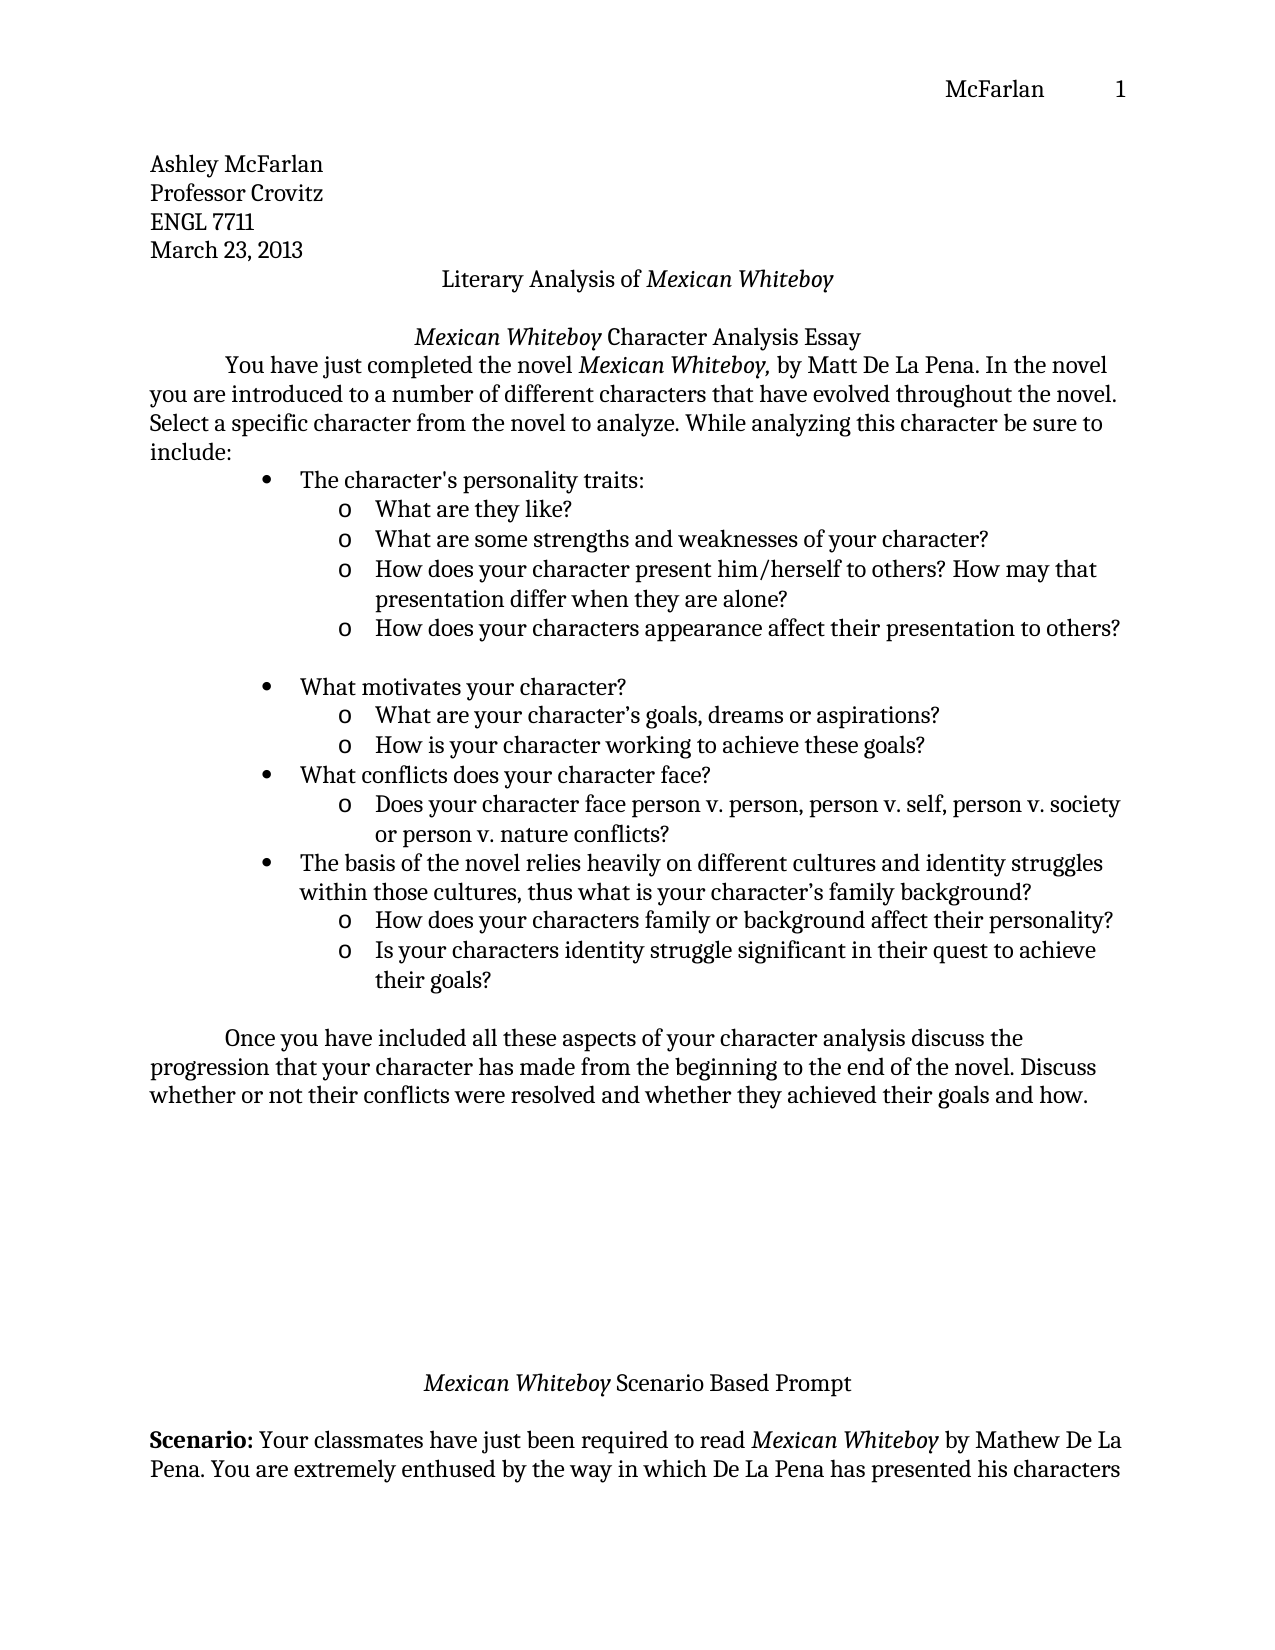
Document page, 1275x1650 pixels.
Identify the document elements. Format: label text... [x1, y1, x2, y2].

list What are they like? [337, 495, 1125, 525]
list The basis of the novel relies heavily on different cultures and identity struggles within those cultures, thus what is your character’s family background? [262, 849, 1125, 906]
list What are your character’s goals, dreams or aspirations? [337, 701, 1125, 731]
list What conflicts does your character face? [262, 761, 1125, 790]
text March 23, 2013 [150, 236, 1125, 265]
list What are some strengths and weaknesses of your character? [337, 525, 1125, 555]
list How does your character present him/herself to others? How may that presentation differ when they are alone? [337, 555, 1125, 614]
text You have just completed the novel Mexican Whiteboy, by Matt De La Pena. In the novel you are introduced to a number of different characters that have evolved throughout the novel. Select a specific character from the novel to analyze. While analyzing this character be sure to include: [150, 351, 1125, 466]
text Mexican Whiteboy Character Analysis Essay [150, 322, 1125, 351]
text Professor Crovitz [150, 179, 1125, 207]
list Does your character face person v. person, person v. self, person v. society or person v. nature conflicts? [337, 790, 1125, 849]
list The character's personality traits: [262, 466, 1125, 495]
text Literary Analysis of Mexican Whiteboy [150, 265, 1125, 294]
text Ashley McFarlan [150, 150, 1125, 179]
list How does your characters family or background affect their personality? [337, 906, 1125, 936]
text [150, 1426, 1125, 1484]
list How is your character working to achieve these goals? [337, 731, 1125, 761]
list What motivates your character? [262, 672, 1125, 701]
text ENGL 7711 [150, 207, 1125, 236]
text Mexican Whiteboy Scenario Based Prompt [150, 1369, 1125, 1397]
list Is your characters identity struggle significant in their quest to achieve their goals? [337, 936, 1125, 995]
text Once you have included all these aspects of your character analysis discuss the progression that your character has made from the beginning to the end of the novel. Discuss whether or not their conflicts were resolved and whether they achieved their goals and how. [150, 1024, 1125, 1110]
list How does your characters appearance affect their presentation to others? [337, 614, 1125, 644]
